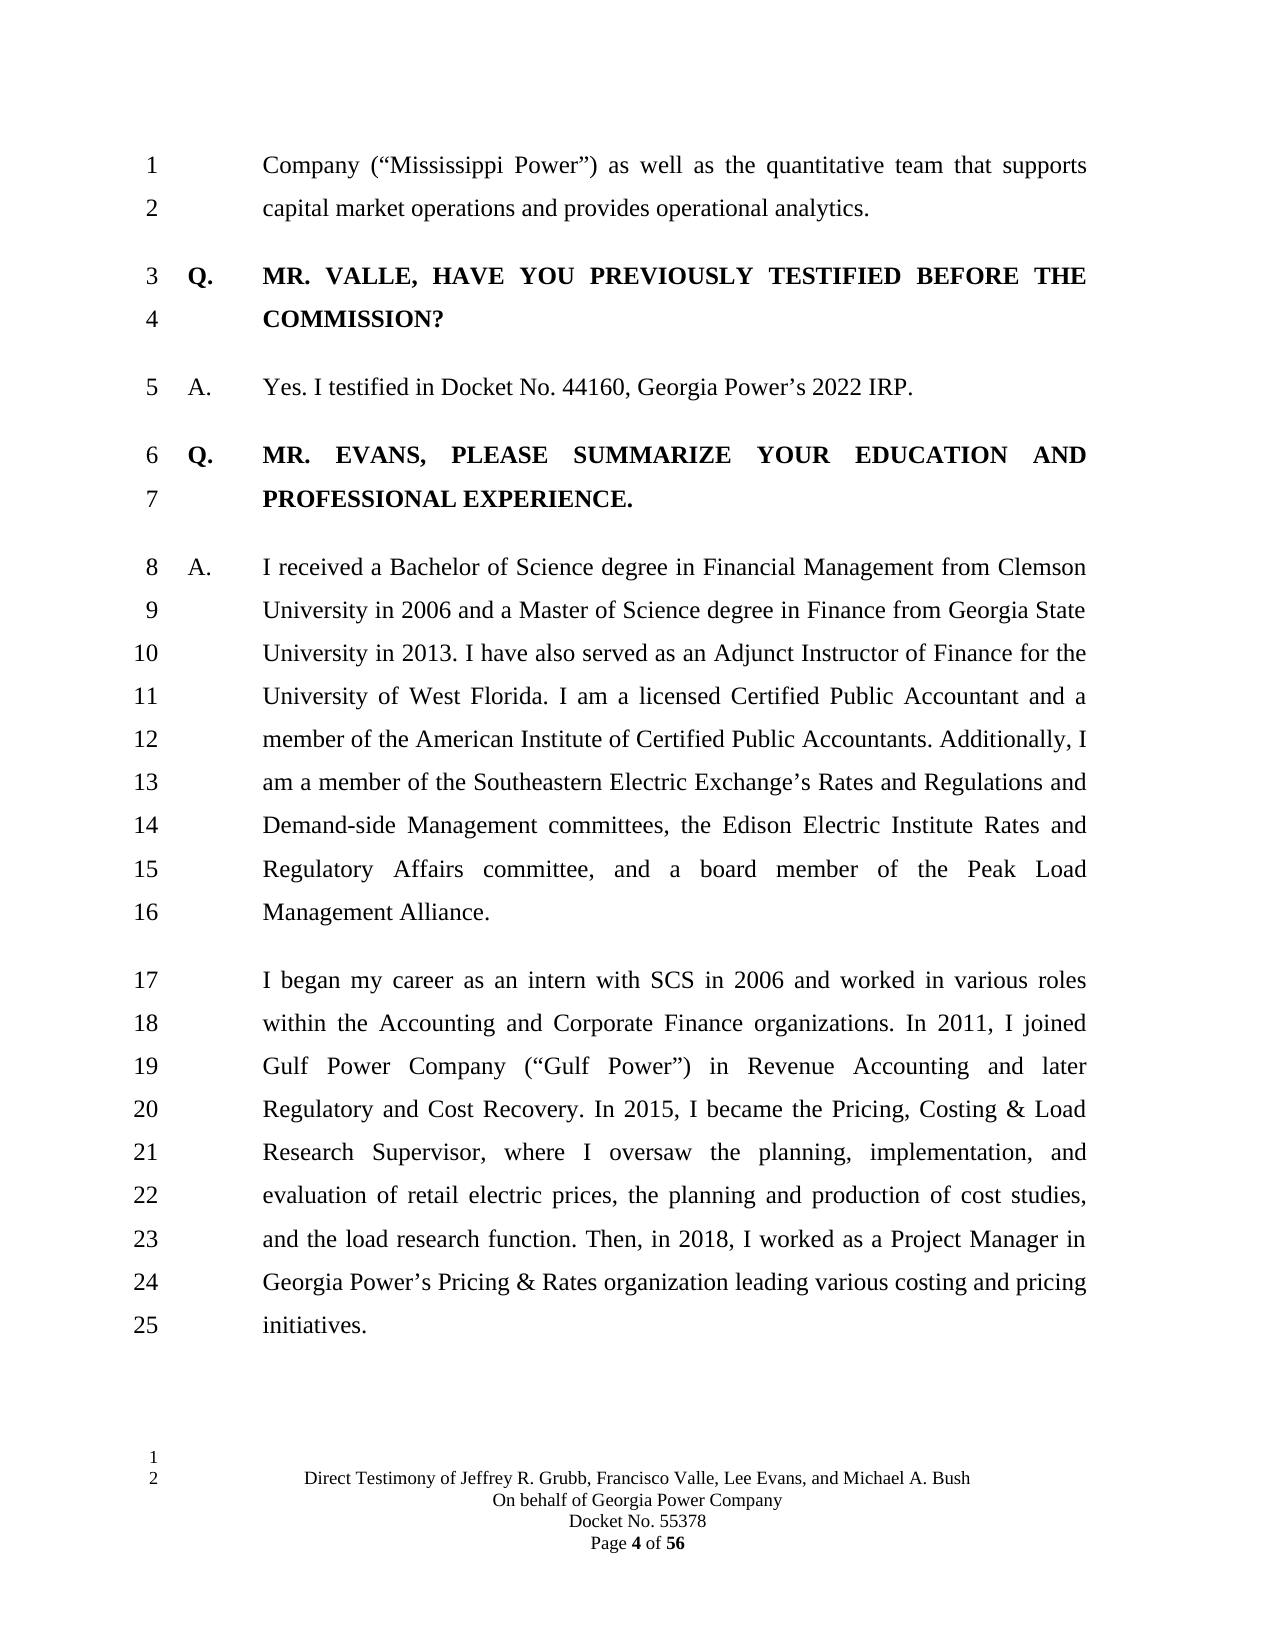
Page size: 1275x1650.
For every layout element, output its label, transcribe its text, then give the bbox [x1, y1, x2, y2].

subtitle Q. MR. EVANS, PLEASE SUMMARIZE YOUR EDUCATION AND PROFESSIONAL EXPERIENCE. [187, 441, 1087, 512]
text I began my career as an intern with SCS in 2006 and worked in various roles within the Accounting and Corporate Finance organizations. In 2011, I joined Gulf Power Company (“Gulf Power”) in Revenue Accounting and later Regulatory and Cost Recovery. In 2015, I became the Pricing, Costing & Load Research Supervisor, where I oversaw the planning, implementation, and evaluation of retail electric prices, the planning and production of cost studies, and the load research function. Then, in 2018, I worked as a Project Manager in Georgia Power’s Pricing & Rates organization leading various costing and pricing initiatives. [262, 965, 1087, 1339]
subtitle Q. MR. VALLE, HAVE YOU PREVIOUSLY TESTIFIED BEFORE THE COMMISSION? [187, 261, 1087, 333]
text A. I received a Bachelor of Science degree in Financial Management from Clemson University in 2006 and a Master of Science degree in Finance from Georgia State University in 2013. I have also served as an Adjunct Instructor of Finance for the University of West Florida. I am a licensed Certified Public Accountant and a member of the American Institute of Certified Public Accountants. Additionally, I am a member of the Southeastern Electric Exchange’s Rates and Regulations and Demand-side Management committees, the Edison Electric Institute Rates and Regulatory Affairs committee, and a board member of the Peak Load Management Alliance. [187, 552, 1087, 926]
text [262, 150, 1087, 222]
text A. Yes. I testified in Docket No. 44160, Georgia Power’s 2022 IRP. [187, 372, 1087, 401]
